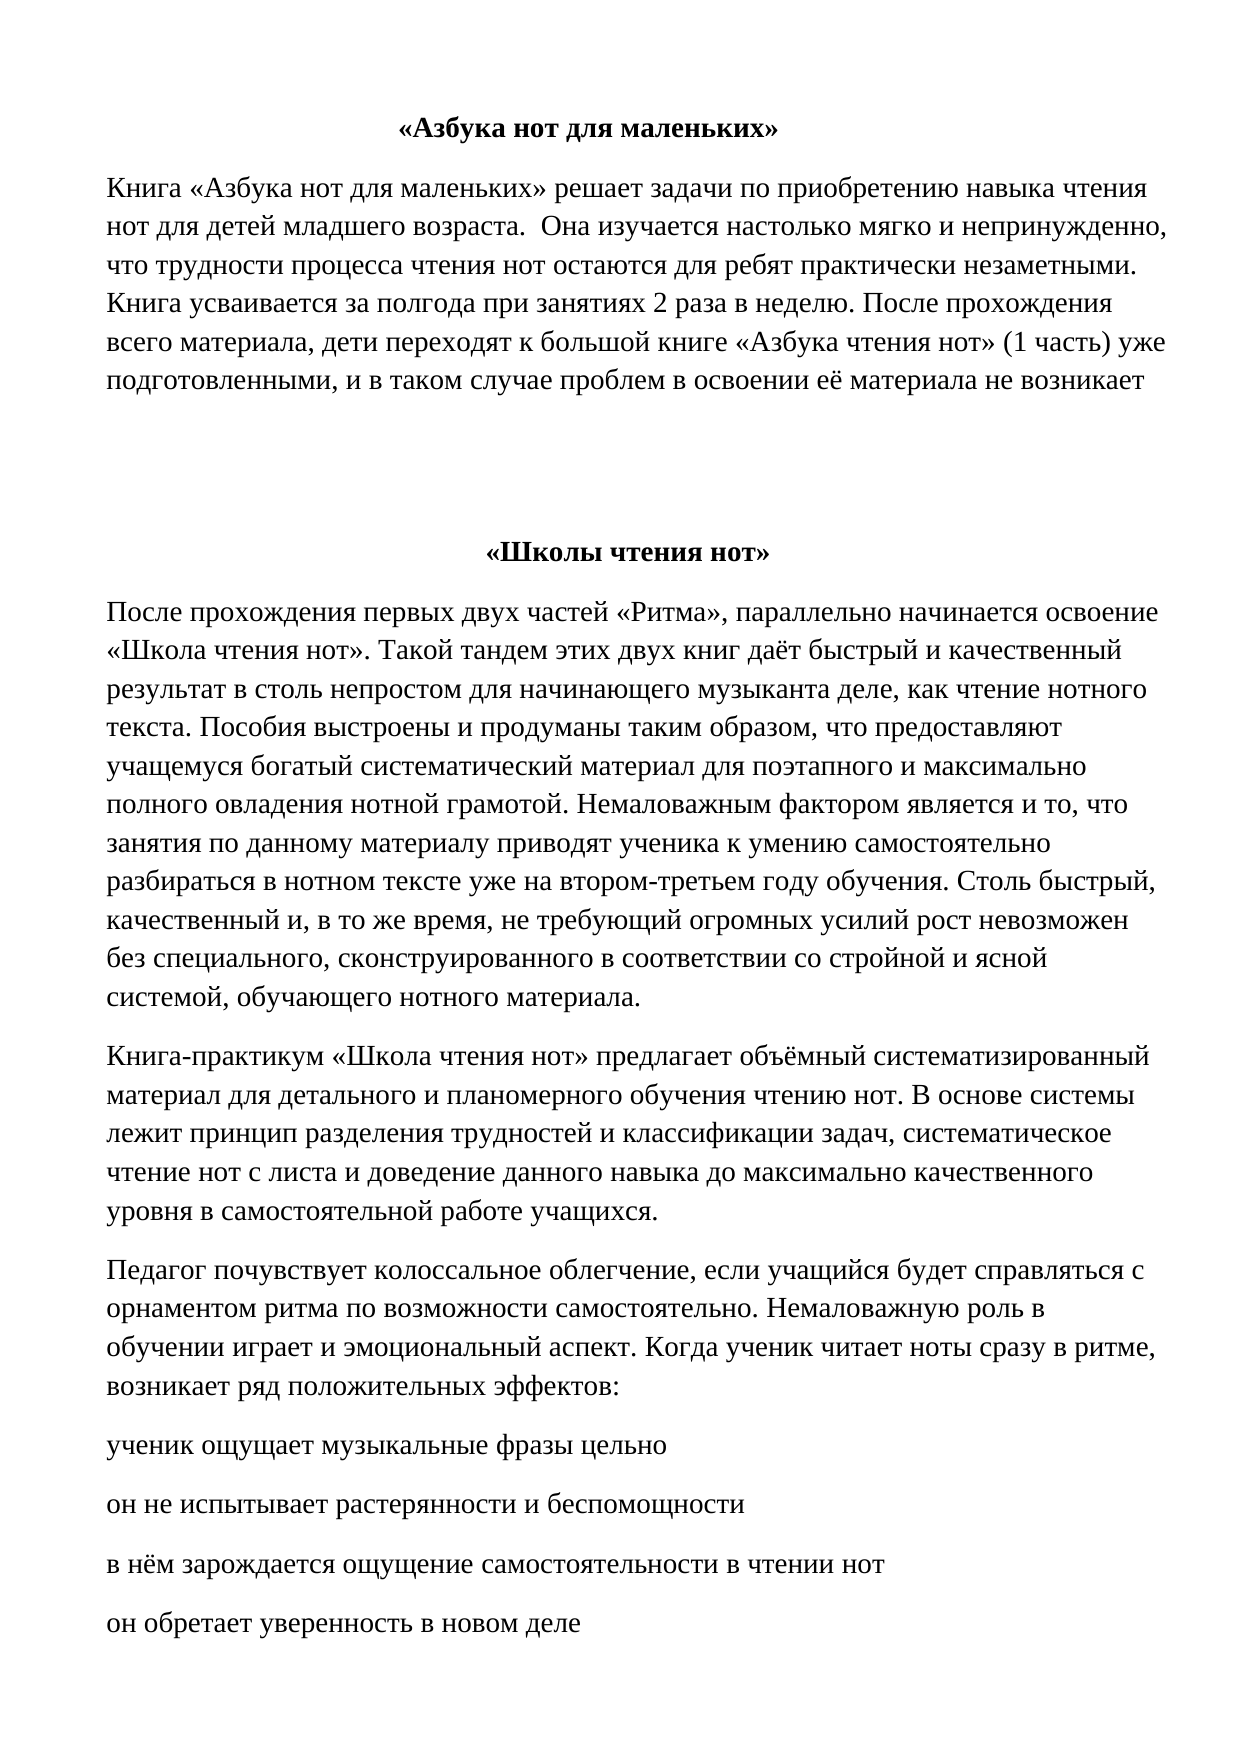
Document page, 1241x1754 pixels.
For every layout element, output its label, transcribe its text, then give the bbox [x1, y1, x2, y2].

text После прохождения первых двух частей «Ритма», параллельно начинается освоение «Школа чтения нот». Такой тандем этих двух книг даёт быстрый и качественный результат в столь непростом для начинающего музыканта деле, как чтение нотного текста. Пособия выстроены и продуманы таким образом, что предоставляют учащемуся богатый систематический материал для поэтапного и максимально полного овладения нотной грамотой. Немаловажным фактором является и то, что занятия по данному материалу приводят ученика к умению самостоятельно разбираться в нотном тексте уже на втором-третьем году обучения. Столь быстрый, качественный и, в то же время, не требующий огромных усилий рост невозможен без специального, сконструированного в соответствии со стройной и ясной системой, обучающего нотного материала. [106, 594, 1169, 1013]
text он не испытывает растерянности и беспомощности [106, 1486, 1169, 1520]
text Педагог почувствует колоссальное облегчение, если учащийся будет справляться с орнаментом ритма по возможности самостоятельно. Немаловажную роль в обучении играет и эмоциональный аспект. Когда ученик читает ноты сразу в ритме, возникает ряд положительных эффектов: [106, 1252, 1169, 1401]
text Книга «Азбука нот для маленьких» решает задачи по приобретению навыка чтения нот для детей младшего возраста. Она изучается настолько мягко и непринужденно, что трудности процесса чтения нот остаются для ребят практически незаметными. Книга усваивается за полгода при занятиях 2 раза в неделю. После прохождения всего материала, дети переходят к большой книге «Азбука чтения нот» (1 часть) уже подготовленными, и в таком случае проблем в освоении её материала не возникает [106, 170, 1169, 396]
text Книга-практикум «Школа чтения нот» предлагает объёмный систематизированный материал для детального и планомерного обучения чтению нот. В основе системы лежит принцип разделения трудностей и классификации задач, систематическое чтение нот с листа и доведение данного навыка до максимально качественного уровня в самостоятельной работе учащихся. [106, 1038, 1169, 1226]
text он обретает уверенность в новом деле [106, 1605, 1169, 1639]
text ученик ощущает музыкальные фразы цельно [106, 1427, 1169, 1461]
text в нём зарождается ощущение самостоятельности в чтении нот [106, 1546, 1169, 1579]
text «Школы чтения нот» [106, 534, 1169, 568]
text «Азбука нот для маленьких» [106, 110, 1169, 144]
